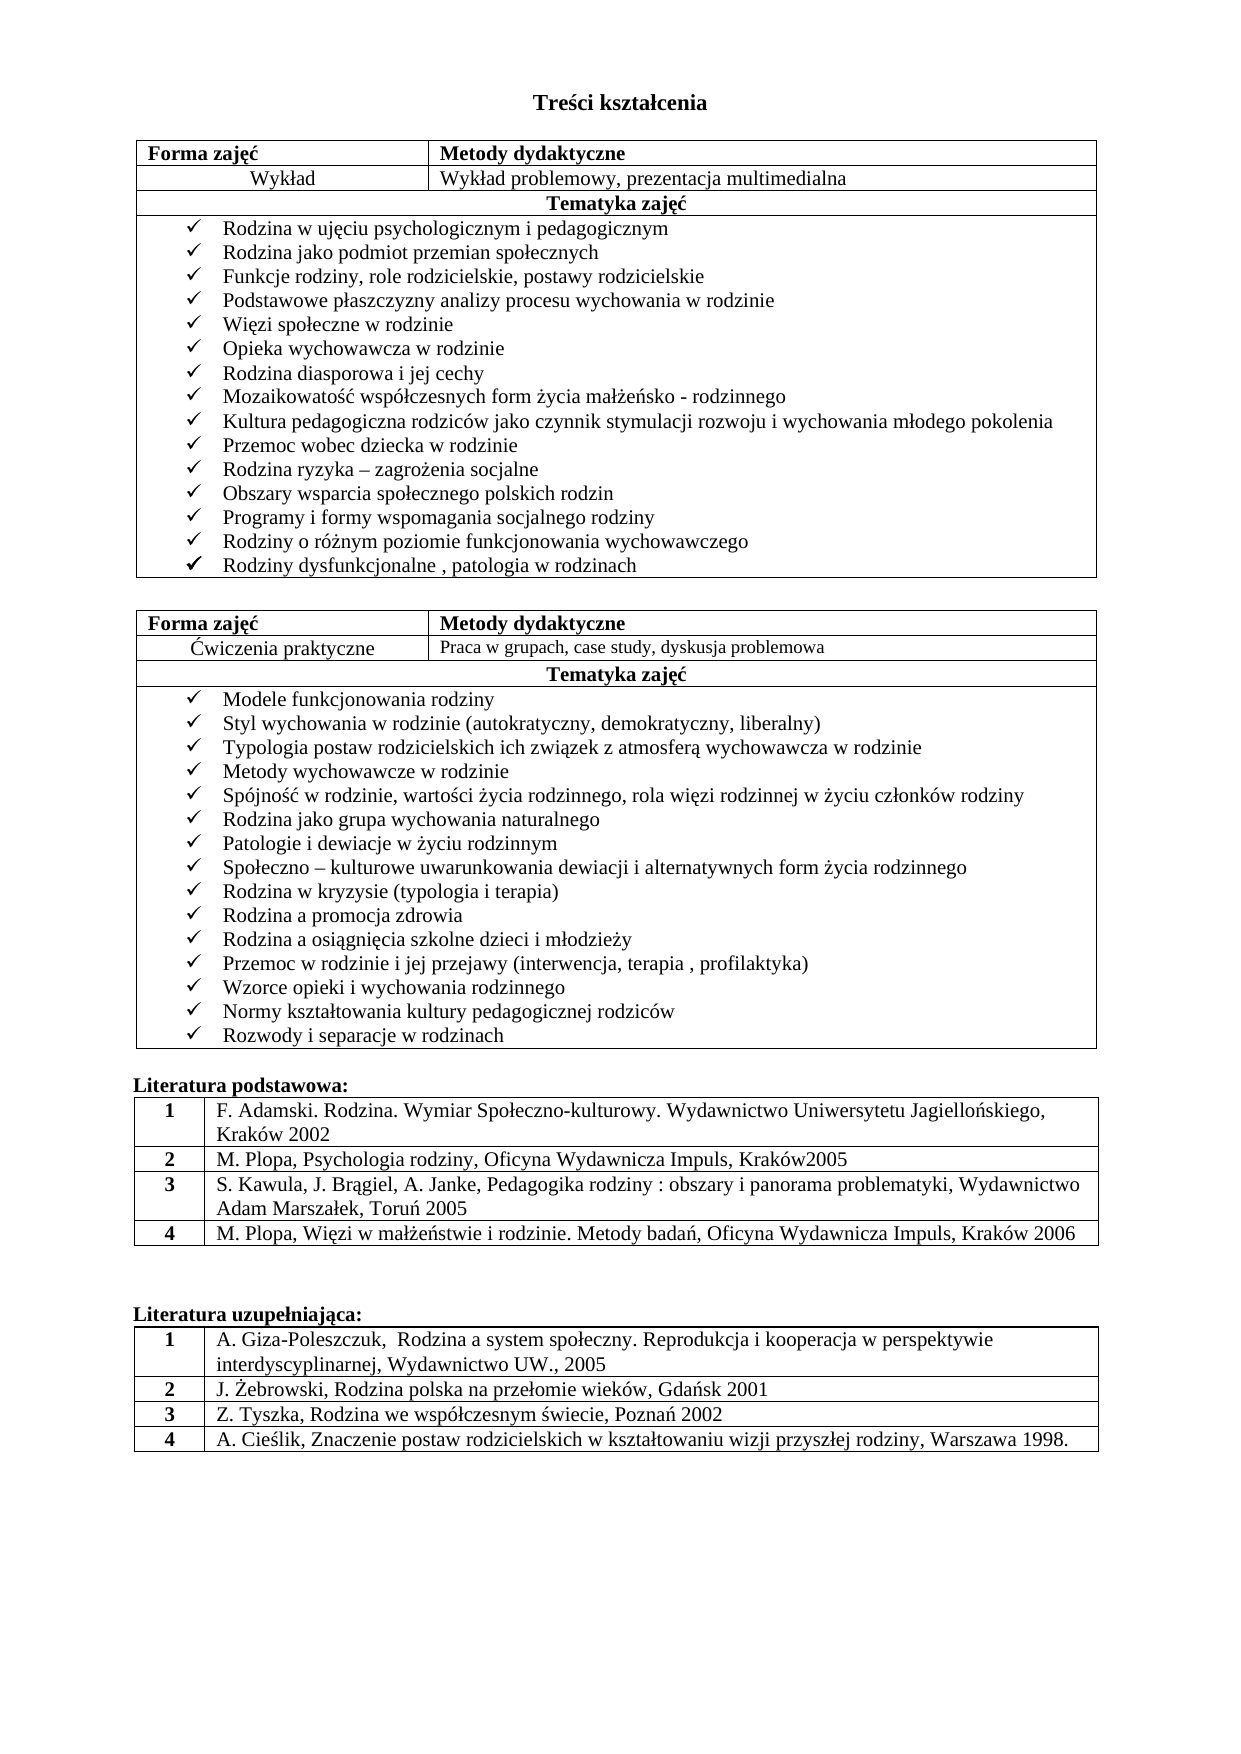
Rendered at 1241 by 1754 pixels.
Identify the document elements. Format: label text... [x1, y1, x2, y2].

table_cell Tematyka zajęć [137, 661, 1096, 686]
text Literatura uzupełniająca: [133, 1302, 1092, 1326]
table_header Metody dydaktyczne [429, 141, 1096, 165]
table_cell Ćwiczenia praktyczne [137, 636, 428, 660]
table_cell 3 [135, 1402, 204, 1426]
table_cell Rodzina w ujęciu psychologicznym i pedagogicznym Rodzina jako podmiot przemian społecznych Funkcje rodziny, role rodzicielskie, postawy rodzicielskie Podstawowe płaszczyzny analizy procesu wychowania w rodzinie Więzi społeczne w rodzinie Opieka wychowawcza w rodzinie Rodzina diasporowa i jej cechy Mozaikowatość współczesnych form życia małżeńsko - rodzinnego Kultura pedagogiczna rodziców jako czynnik stymulacji rozwoju i wychowania młodego pokolenia Przemoc wobec dziecka w rodzinie Rodzina ryzyka – zagrożenia socjalne Obszary wsparcia społecznego polskich rodzin Programy i formy wspomagania socjalnego rodziny Rodziny o różnym poziomie funkcjonowania wychowawczego Rodziny dysfunkcjonalne , patologia w rodzinach [137, 216, 1096, 577]
table_header Metody dydaktyczne [429, 611, 1096, 635]
table_header 1 [135, 1328, 204, 1376]
table_cell Tematyka zajęć [137, 191, 1096, 215]
table_cell J. Żebrowski, Rodzina polska na przełomie wieków, Gdańsk 2001 [205, 1377, 1098, 1401]
table_header 1 [135, 1098, 204, 1146]
table_cell 4 [135, 1427, 204, 1451]
table_header A. Giza-Poleszczuk, Rodzina a system społeczny. Reprodukcja i kooperacja w perspektywie interdyscyplinarnej, Wydawnictwo UW., 2005 [205, 1328, 1098, 1376]
table_cell S. Kawula, J. Brągiel, A. Janke, Pedagogika rodziny : obszary i panorama problematyki, Wydawnictwo Adam Marszałek, Toruń 2005 [205, 1172, 1098, 1220]
table_cell 2 [135, 1377, 204, 1401]
table_cell A. Cieślik, Znaczenie postaw rodzicielskich w kształtowaniu wizji przyszłej rodziny, Warszawa 1998. [205, 1427, 1098, 1451]
table_header Forma zajęć [137, 141, 428, 165]
table_cell 3 [135, 1172, 204, 1220]
text Treści kształcenia [148, 89, 1092, 115]
table_header F. Adamski. Rodzina. Wymiar Społeczno-kulturowy. Wydawnictwo Uniwersytetu Jagiellońskiego, Kraków 2002 [205, 1098, 1098, 1146]
table_cell M. Plopa, Psychologia rodziny, Oficyna Wydawnicza Impuls, Kraków2005 [205, 1147, 1098, 1171]
text Literatura podstawowa: [133, 1073, 1092, 1097]
table_cell M. Plopa, Więzi w małżeństwie i rodzinie. Metody badań, Oficyna Wydawnicza Impuls, Kraków 2006 [205, 1221, 1098, 1245]
table_cell 4 [135, 1221, 204, 1245]
table_cell Wykład problemowy, prezentacja multimedialna [429, 166, 1096, 190]
table_cell Modele funkcjonowania rodziny Styl wychowania w rodzinie (autokratyczny, demokratyczny, liberalny) Typologia postaw rodzicielskich ich związek z atmosferą wychowawcza w rodzinie Metody wychowawcze w rodzinie Spójność w rodzinie, wartości życia rodzinnego, rola więzi rodzinnej w życiu członków rodziny Rodzina jako grupa wychowania naturalnego Patologie i dewiacje w życiu rodzinnym Społeczno – kulturowe uwarunkowania dewiacji i alternatywnych form życia rodzinnego Rodzina w kryzysie (typologia i terapia) Rodzina a promocja zdrowia Rodzina a osiągnięcia szkolne dzieci i młodzieży Przemoc w rodzinie i jej przejawy (interwencja, terapia , profilaktyka) Wzorce opieki i wychowania rodzinnego Normy kształtowania kultury pedagogicznej rodziców Rozwody i separacje w rodzinach [137, 687, 1096, 1047]
table_cell 2 [135, 1147, 204, 1171]
table_cell Z. Tyszka, Rodzina we współczesnym świecie, Poznań 2002 [205, 1402, 1098, 1426]
table_cell Wykład [137, 166, 428, 190]
table_cell Praca w grupach, case study, dyskusja problemowa [429, 636, 1096, 660]
table_header Forma zajęć [137, 611, 428, 635]
